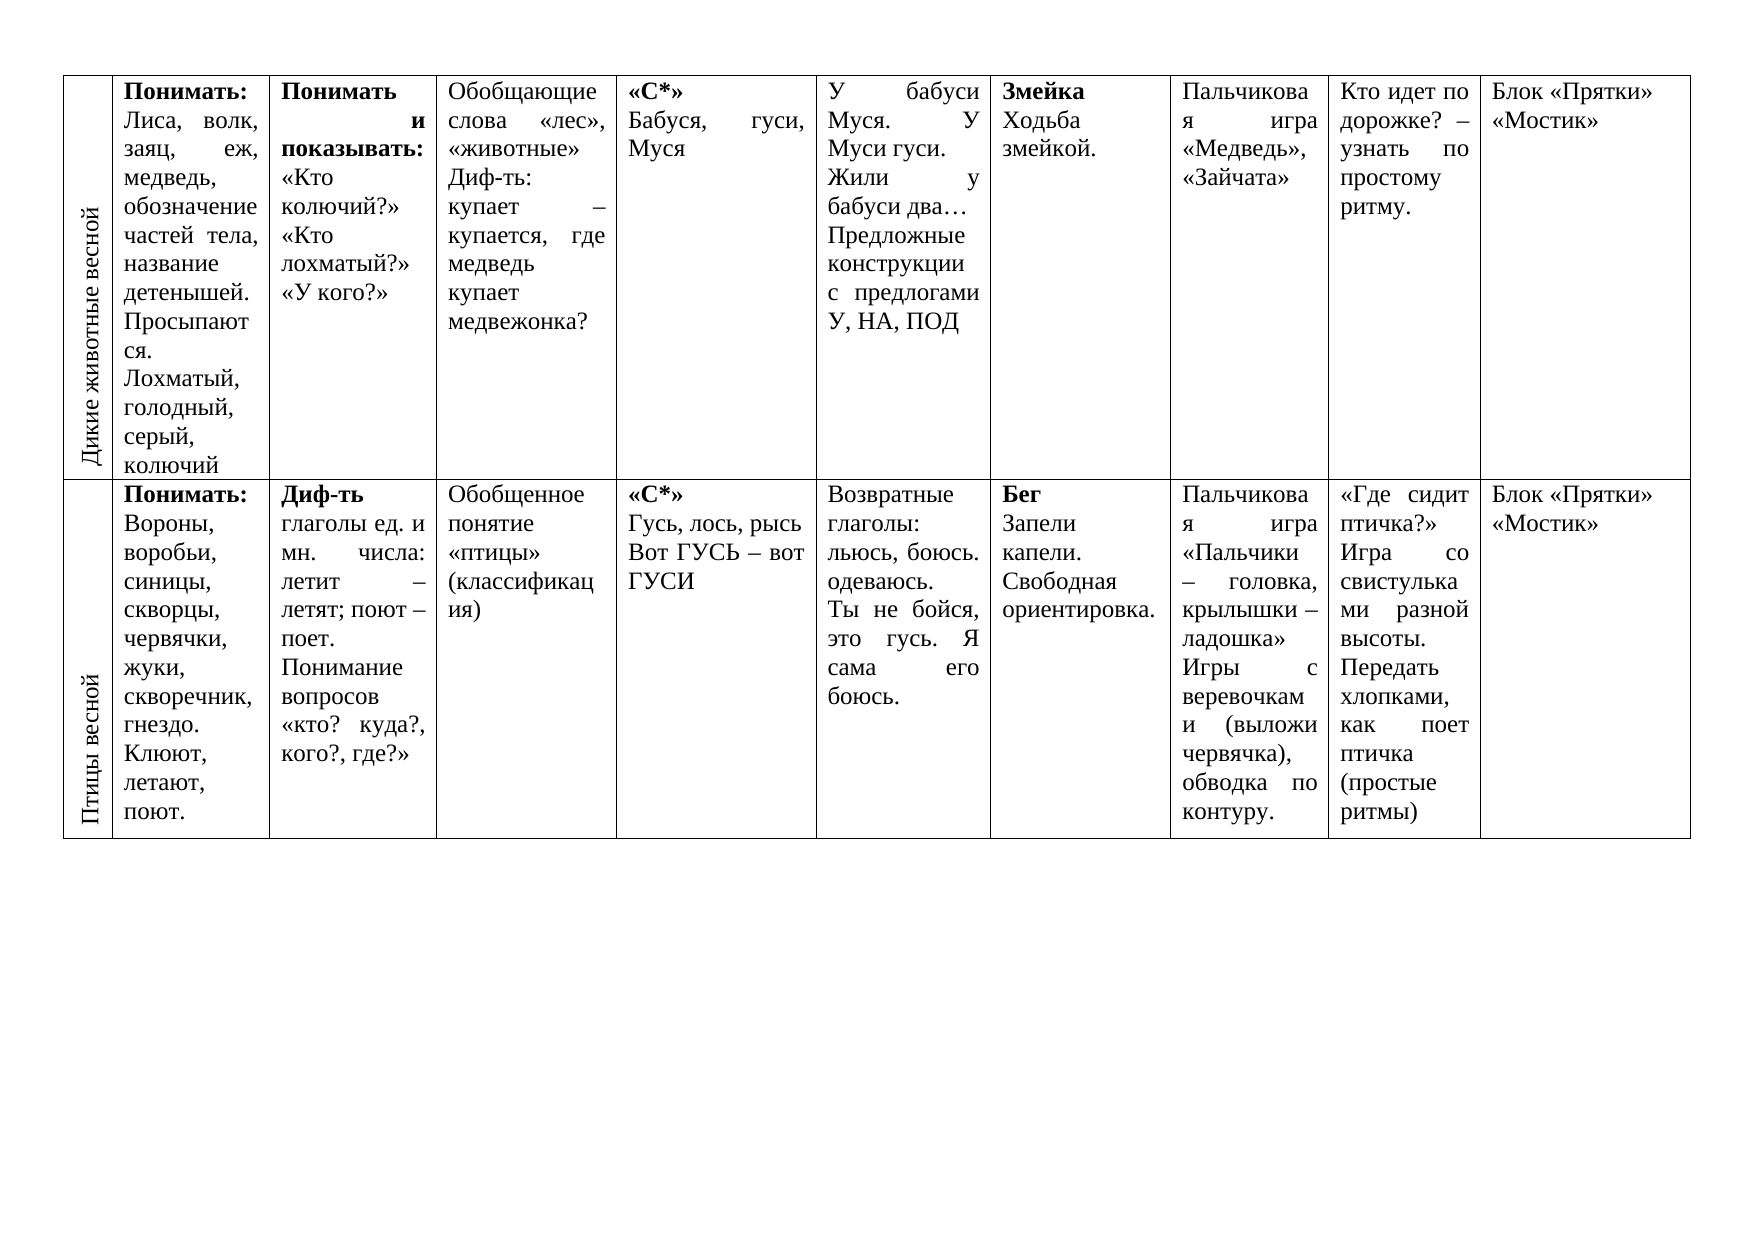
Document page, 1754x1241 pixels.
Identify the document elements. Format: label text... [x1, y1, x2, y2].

table_cell Понимать и показывать: «Кто колючий?» «Кто лохматый?» «У кого?» [270, 76, 436, 478]
table_cell Обобщенное понятие «птицы» (классификация) [437, 480, 616, 837]
table_cell «Где сидит птичка?» Игра со свистульками разной высоты. Передать хлопками, как поет птичка (простые ритмы) [1329, 480, 1480, 837]
table_cell Понимать: Вороны, воробьи, синицы, скворцы, червячки, жуки, скворечник, гнездо. Клюют, летают, поют. [113, 480, 269, 837]
table_cell Пальчиковая игра «Пальчики – головка, крылышки – ладошка» Игры с веревочками (выложи червячка), обводка по контуру. [1171, 480, 1328, 837]
table_cell Понимать: Лиса, волк, заяц, еж, медведь, обозначение частей тела, название детенышей. Просыпаются. Лохматый, голодный, серый, колючий [113, 76, 269, 478]
table_cell Диф-ть глаголы ед. и мн. числа: летит – летят; поют – поет. Понимание вопросов «кто? куда?, кого?, где?» [270, 480, 436, 837]
table_cell Дикие животные весной [64, 76, 112, 478]
table_cell Блок «Прятки» «Мостик» [1481, 76, 1690, 478]
table_cell Возвратные глаголы: льюсь, боюсь. одеваюсь. Ты не бойся, это гусь. Я сама его боюсь. [817, 480, 990, 837]
table_cell «С*» Бабуся, гуси, Муся [617, 76, 816, 478]
table_cell Птицы весной [64, 480, 112, 837]
table_cell У бабуси Муся. У Муси гуси. Жили у бабуси два… Предложные конструкции с предлогами У, НА, ПОД [817, 76, 990, 478]
table_cell Кто идет по дорожке? – узнать по простому ритму. [1329, 76, 1480, 478]
table_cell «С*» Гусь, лось, рысь Вот ГУСЬ – вот ГУСИ [617, 480, 816, 837]
table_cell Бег Запели капели. Свободная ориентировка. [991, 480, 1170, 837]
table_cell Пальчиковая игра «Медведь», «Зайчата» [1171, 76, 1328, 478]
table_cell Блок «Прятки» «Мостик» [1481, 480, 1690, 837]
table_cell Обобщающие слова «лес», «животные» Диф-ть: купает – купается, где медведь купает медвежонка? [437, 76, 616, 478]
table_cell Змейка Ходьба змейкой. [991, 76, 1170, 478]
